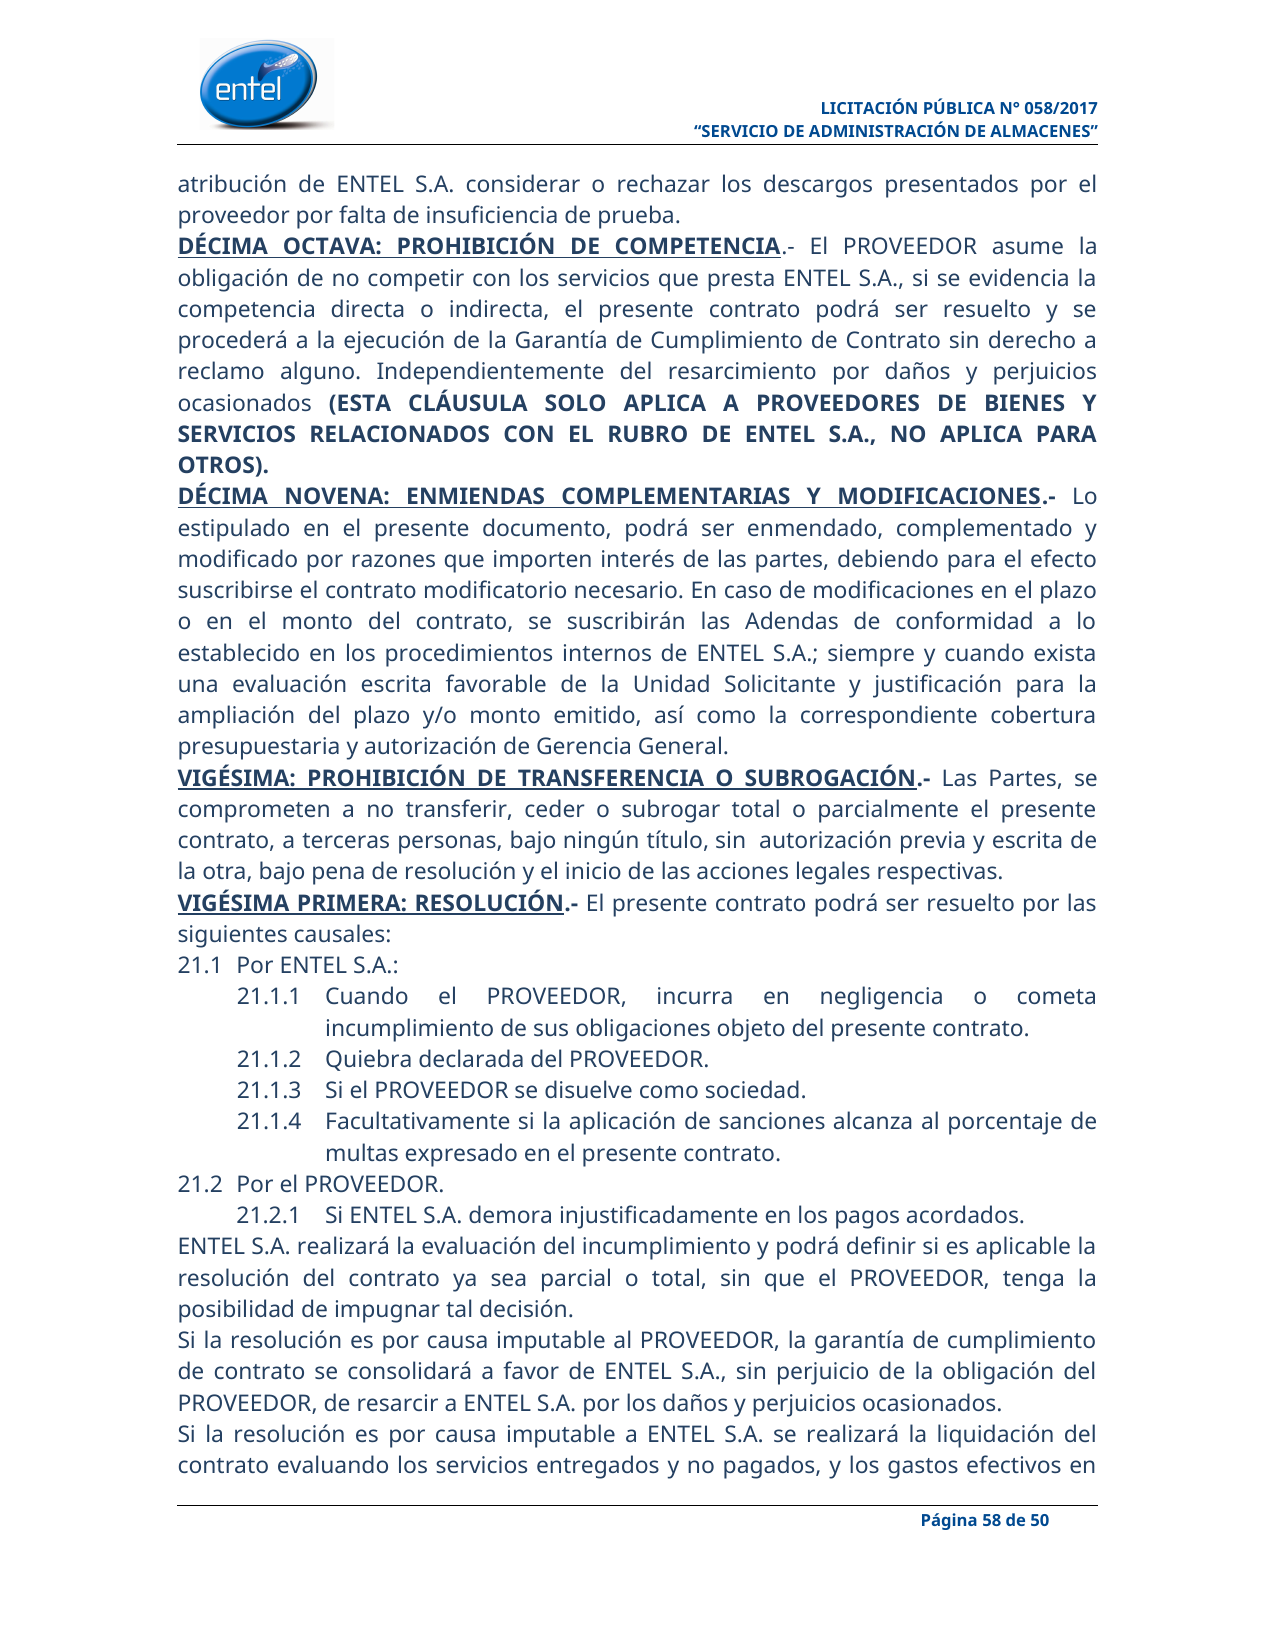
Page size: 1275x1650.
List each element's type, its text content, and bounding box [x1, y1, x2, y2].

text Si la resolución es por causa imputable al PROVEEDOR, la garantía de cumplimiento de contrato se consolidará a favor de ENTEL S.A., sin perjuicio de la obligación del PROVEEDOR, de resarcir a ENTEL S.A. por los daños y perjuicios ocasionados. [177, 1324, 1098, 1418]
text 21.1.2 Quiebra declarada del PROVEEDOR. [237, 1043, 1098, 1074]
text 21.2.1 Si ENTEL S.A. demora injustificadamente en los pagos acordados. [236, 1199, 1098, 1230]
text 21.1.1 Cuando el PROVEEDOR, incurra en negligencia o cometa incumplimiento de sus obligaciones objeto del presente contrato. [237, 980, 1098, 1043]
text ENTEL S.A. realizará la evaluación del incumplimiento y podrá definir si es aplicable la resolución del contrato ya sea parcial o total, sin que el PROVEEDOR, tenga la posibilidad de impugnar tal decisión. [177, 1230, 1098, 1324]
text DÉCIMA NOVENA: ENMIENDAS COMPLEMENTARIAS Y MODIFICACIONES.- Lo estipulado en el presente documento, podrá ser enmendado, complementado y modificado por razones que importen interés de las partes, debiendo para el efecto suscribirse el contrato modificatorio necesario. En caso de modificaciones en el plazo o en el monto del contrato, se suscribirán las Adendas de conformidad a lo establecido en los procedimientos internos de ENTEL S.A.; siempre y cuando exista una evaluación escrita favorable de la Unidad Solicitante y justificación para la ampliación del plazo y/o monto emitido, así como la correspondiente cobertura presupuestaria y autorización de Gerencia General. [177, 480, 1098, 761]
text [177, 168, 1098, 230]
text 21.1.3 Si el PROVEEDOR se disuelve como sociedad. [237, 1074, 1098, 1105]
text DÉCIMA OCTAVA: PROHIBICIÓN DE COMPETENCIA.- El PROVEEDOR asume la obligación de no competir con los servicios que presta ENTEL S.A., si se evidencia la competencia directa o indirecta, el presente contrato podrá ser resuelto y se procederá a la ejecución de la Garantía de Cumplimiento de Contrato sin derecho a reclamo alguno. Independientemente del resarcimiento por daños y perjuicios ocasionados (ESTA CLÁUSULA SOLO APLICA A PROVEEDORES DE BIENES Y SERVICIOS RELACIONADOS CON EL RUBRO DE ENTEL S.A., NO APLICA PARA OTROS). [177, 230, 1098, 480]
text 21.1.4 Facultativamente si la aplicación de sanciones alcanza al porcentaje de multas expresado en el presente contrato. [237, 1105, 1098, 1168]
text VIGÉSIMA PRIMERA: RESOLUCIÓN.- El presente contrato podrá ser resuelto por las siguientes causales: [177, 886, 1098, 949]
text 21.2 Por el PROVEEDOR. [177, 1168, 1098, 1199]
text 21.1 Por ENTEL S.A.: [177, 949, 1098, 980]
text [177, 1418, 1098, 1480]
picture [199, 38, 335, 130]
text VIGÉSIMA: PROHIBICIÓN DE TRANSFERENCIA O SUBROGACIÓN.- Las Partes, se comprometen a no transferir, ceder o subrogar total o parcialmente el presente contrato, a terceras personas, bajo ningún título, sin autorización previa y escrita de la otra, bajo pena de resolución y el inicio de las acciones legales respectivas. [177, 761, 1098, 886]
